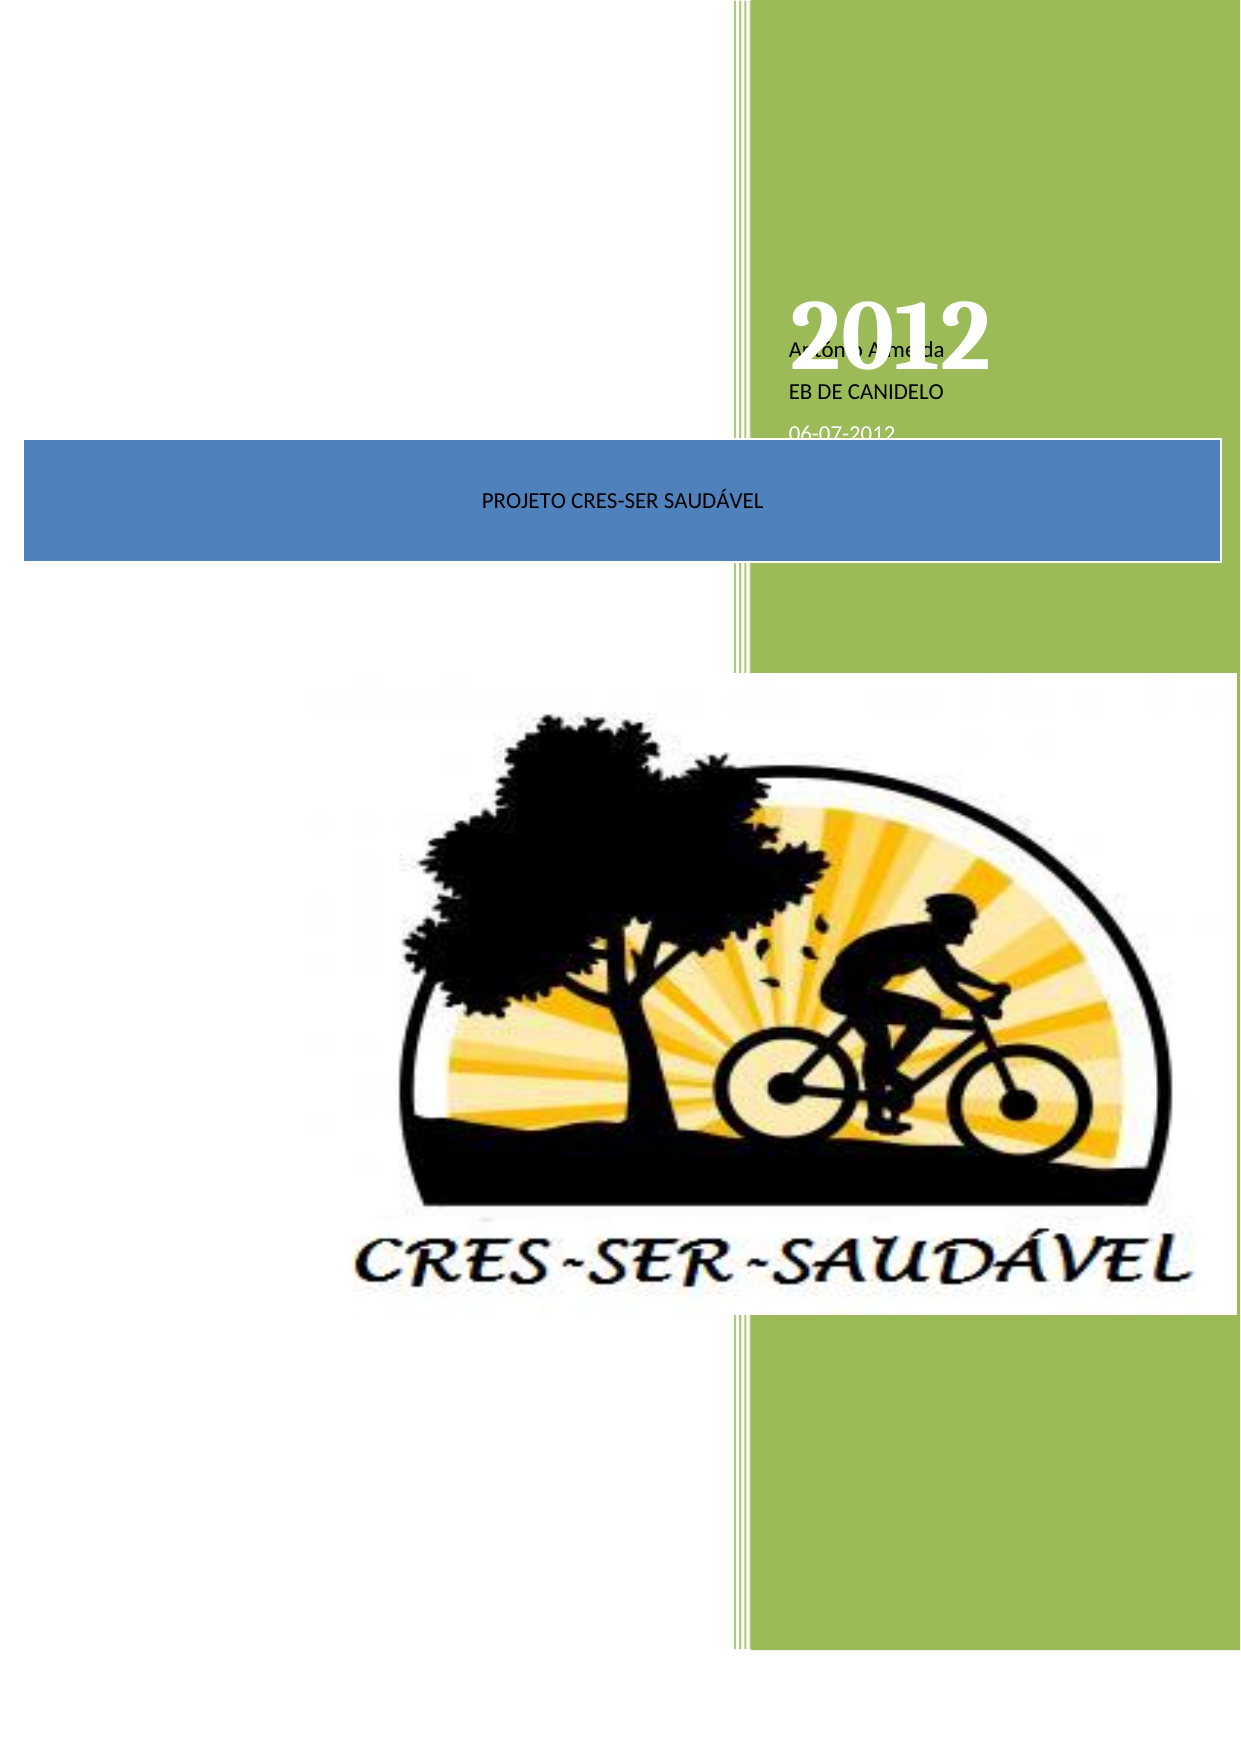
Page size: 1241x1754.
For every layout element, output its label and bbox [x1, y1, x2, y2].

picture [307, 673, 1237, 1315]
